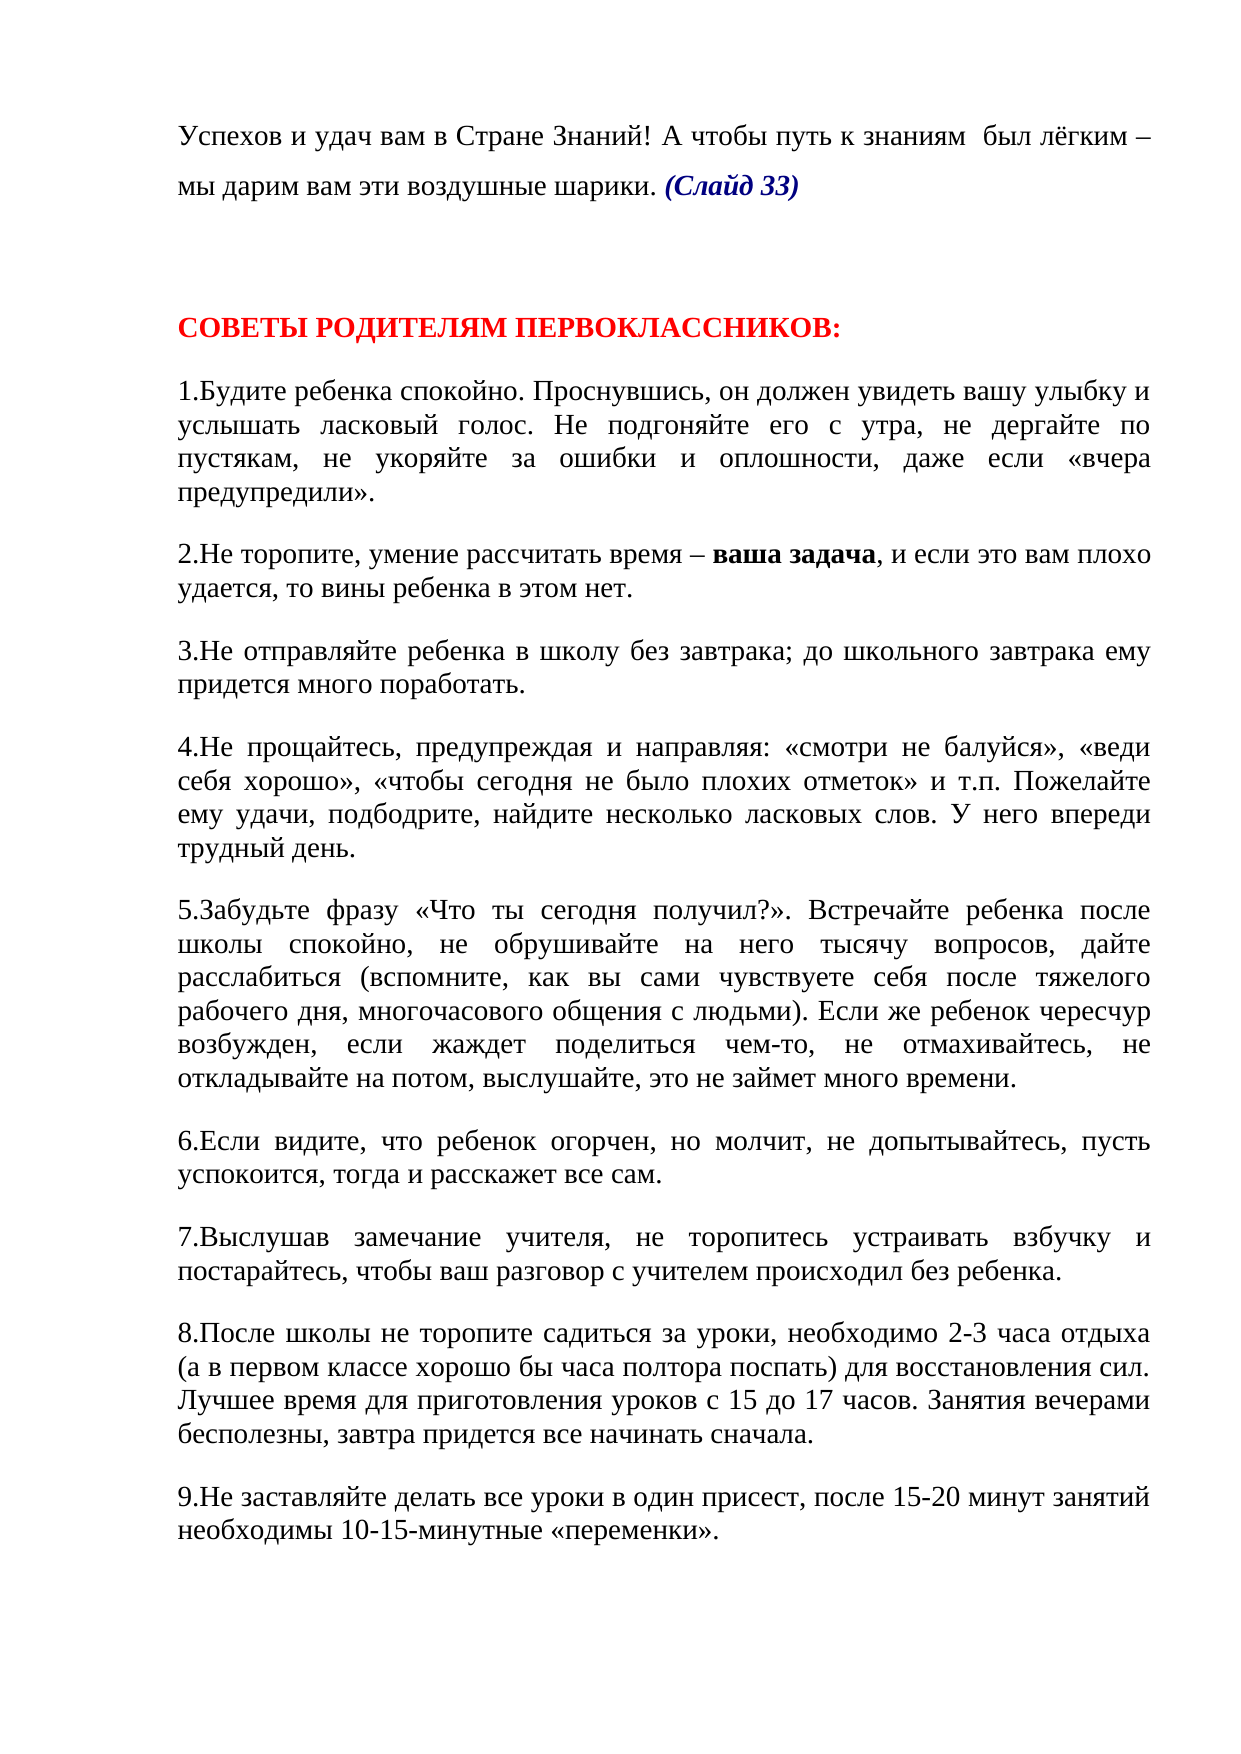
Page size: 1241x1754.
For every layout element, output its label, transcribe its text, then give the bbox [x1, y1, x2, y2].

text 8.После школы не торопите садиться за уроки, необходимо 2-3 часа отдыха (а в первом классе хорошо бы часа полтора поспать) для восстановления сил. Лучшее время для приготовления уроков с 15 до 17 часов. Занятия вечерами бесполезны, завтра придется все начинать сначала. [177, 1315, 1152, 1449]
text 4.Не прощайтесь, предупреждая и направляя: «смотри не балуйся», «веди себя хорошо», «чтобы сегодня не было плохих отметок» и т.п. Пожелайте ему удачи, подбодрите, найдите несколько ласковых слов. У него впереди трудный день. [177, 729, 1152, 863]
text 3.Не отправляйте ребенка в школу без завтрака; до школьного завтрака ему придется много поработать. [177, 633, 1152, 700]
text СОВЕТЫ РОДИТЕЛЯМ ПЕРВОКЛАССНИКОВ: [177, 311, 1152, 344]
text 6.Если видите, что ребенок огорчен, но молчит, не допытывайтесь, пусть успокоится, тогда и расскажет все сам. [177, 1123, 1152, 1190]
text 9.Не заставляйте делать все уроки в один присест, после 15-20 минут занятий необходимы 10-15-минутные «переменки». [177, 1479, 1152, 1546]
text 1.Будите ребенка спокойно. Проснувшись, он должен увидеть вашу улыбку и услышать ласковый голос. Не подгоняйте его с утра, не дергайте по пустякам, не укоряйте за ошибки и оплошности, даже если «вчера предупредили». [177, 373, 1152, 507]
text 5.Забудьте фразу «Что ты сегодня получил?». Встречайте ребенка после школы спокойно, не обрушивайте на него тысячу вопросов, дайте расслабиться (вспомните, как вы сами чувствуете себя после тяжелого рабочего дня, многочасового общения с людьми). Если же ребенок чересчур возбужден, если жаждет поделиться чем-то, не отмахивайтесь, не откладывайте на потом, выслушайте, это не займет много времени. [177, 892, 1152, 1094]
text Успехов и удач вам в Стране Знаний! А чтобы путь к знаниям был лёгким – мы дарим вам эти воздушные шарики. (Слайд 33) [177, 118, 1152, 202]
text 7.Выслушав замечание учителя, не торопитесь устраивать взбучку и постарайтесь, чтобы ваш разговор с учителем происходил без ребенка. [177, 1219, 1152, 1286]
text 2.Не торопите, умение рассчитать время – ваша задача, и если это вам плохо удается, то вины ребенка в этом нет. [177, 537, 1152, 604]
